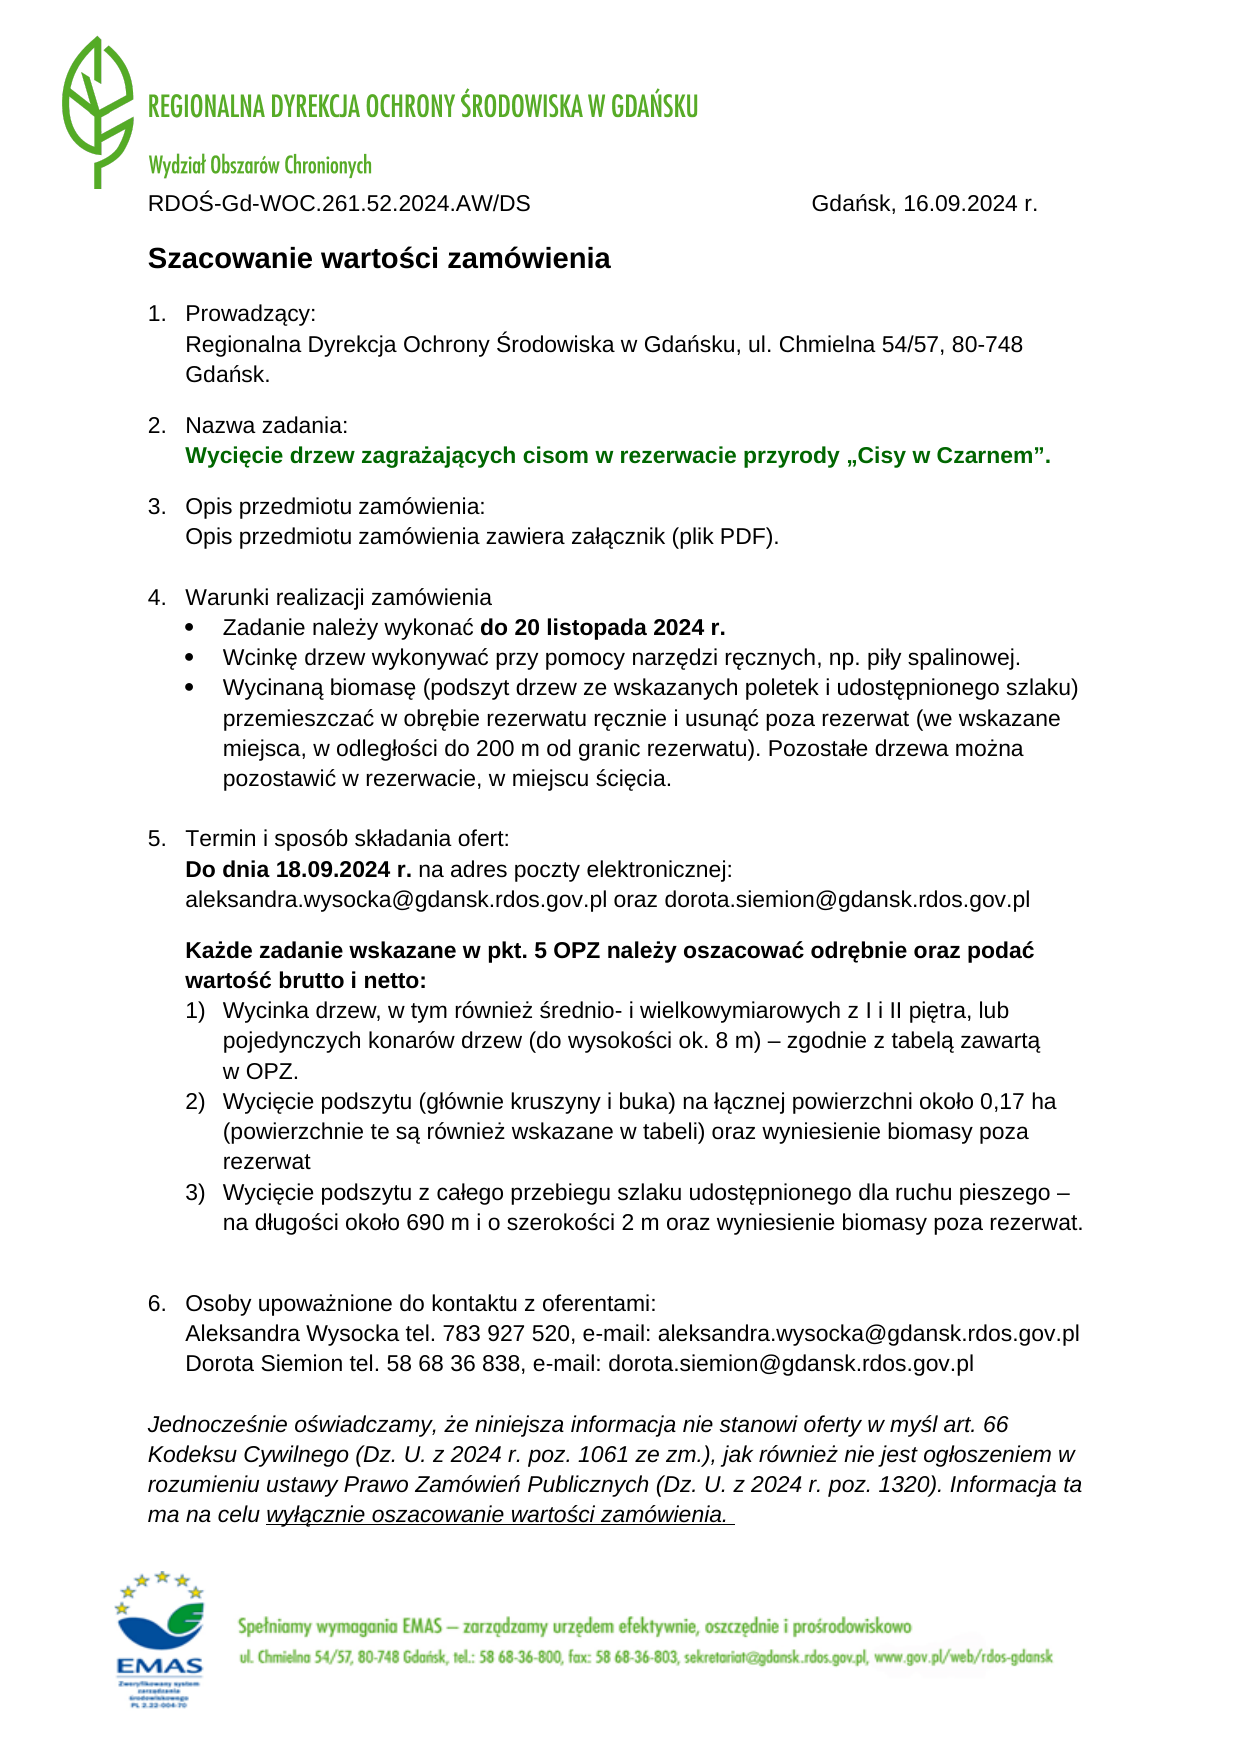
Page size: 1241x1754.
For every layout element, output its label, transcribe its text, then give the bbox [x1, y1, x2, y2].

picture [58, 35, 864, 190]
text Jednocześnie oświadczamy, że niniejsza informacja nie stanowi oferty w myśl art. 66 Kodeksu Cywilnego (Dz. U. z 2024 r. poz. 1061 ze zm.), jak również nie jest ogłoszeniem w rozumieniu ustawy Prawo Zamówień Publicznych (Dz. U. z 2024 r. poz. 1320). Informacja ta ma na celu wyłącznie oszacowanie wartości zamówienia. [148, 1411, 1093, 1528]
text Aleksandra Wysocka tel. 783 927 520, e-mail: aleksandra.wysocka@gdansk.rdos.gov.pl [185, 1320, 1093, 1346]
list Osoby upoważnione do kontaktu z oferentami: [148, 1290, 1093, 1316]
picture [114, 1571, 1082, 1713]
list Wycinka drzew, w tym również średnio- i wielkowymiarowych z I i II piętra, lub pojedynczych konarów drzew (do wysokości ok. 8 m) – zgodnie z tabelą zawartą w OPZ. [185, 997, 1093, 1084]
list Termin i sposób składania ofert: [148, 825, 1093, 852]
list Prowadzący: [148, 300, 1093, 327]
list Warunki realizacji zamówienia [148, 584, 1093, 610]
list Nazwa zadania: [148, 412, 1093, 438]
text Regionalna Dyrekcja Ochrony Środowiska w Gdańsku, ul. Chmielna 54/57, 80-748 Gdańsk. [185, 331, 1093, 387]
list Opis przedmiotu zamówienia zawiera załącznik (plik PDF). [185, 523, 1093, 549]
list Zadanie należy wykonać do 20 listopada 2024 r. [185, 614, 1093, 640]
list Wycięcie podszytu z całego przebiegu szlaku udostępnionego dla ruchu pieszego – na długości około 690 m i o szerokości 2 m oraz wyniesienie biomasy poza rezerwat. [185, 1178, 1093, 1235]
text Dorota Siemion tel. 58 68 36 838, e-mail: dorota.siemion@gdansk.rdos.gov.pl [185, 1350, 1093, 1377]
list Wycięcie podszytu (głównie kruszyny i buka) na łącznej powierzchni około 0,17 ha (powierzchnie te są również wskazane w tabeli) oraz wyniesienie biomasy poza rezerwat [185, 1088, 1093, 1174]
list Wycinaną biomasę (podszyt drzew ze wskazanych poletek i udostępnionego szlaku) przemieszczać w obrębie rezerwatu ręcznie i usunąć poza rezerwat (we wskazane miejsca, w odległości do 200 m od granic rezerwatu). Pozostałe drzewa można pozostawić w rezerwacie, w miejscu ścięcia. [185, 674, 1093, 791]
text Wycięcie drzew zagrażających cisom w rezerwacie przyrody „Cisy w Czarnem”. [185, 442, 1093, 468]
list Wcinkę drzew wykonywać przy pomocy narzędzi ręcznych, np. piły spalinowej. [185, 644, 1093, 670]
list Opis przedmiotu zamówienia: [148, 493, 1093, 519]
text Do dnia 18.09.2024 r. na adres poczty elektronicznej: [185, 856, 1093, 882]
text aleksandra.wysocka@gdansk.rdos.gov.pl oraz dorota.siemion@gdansk.rdos.gov.pl [185, 886, 1093, 912]
text RDOŚ-Gd-WOC.261.52.2024.AW/DS Gdańsk, 16.09.2024 r. [148, 190, 1093, 216]
text Każde zadanie wskazane w pkt. 5 OPZ należy oszacować odrębnie oraz podać wartość brutto i netto: [185, 937, 1093, 993]
text Szacowanie wartości zamówienia [148, 241, 1093, 274]
